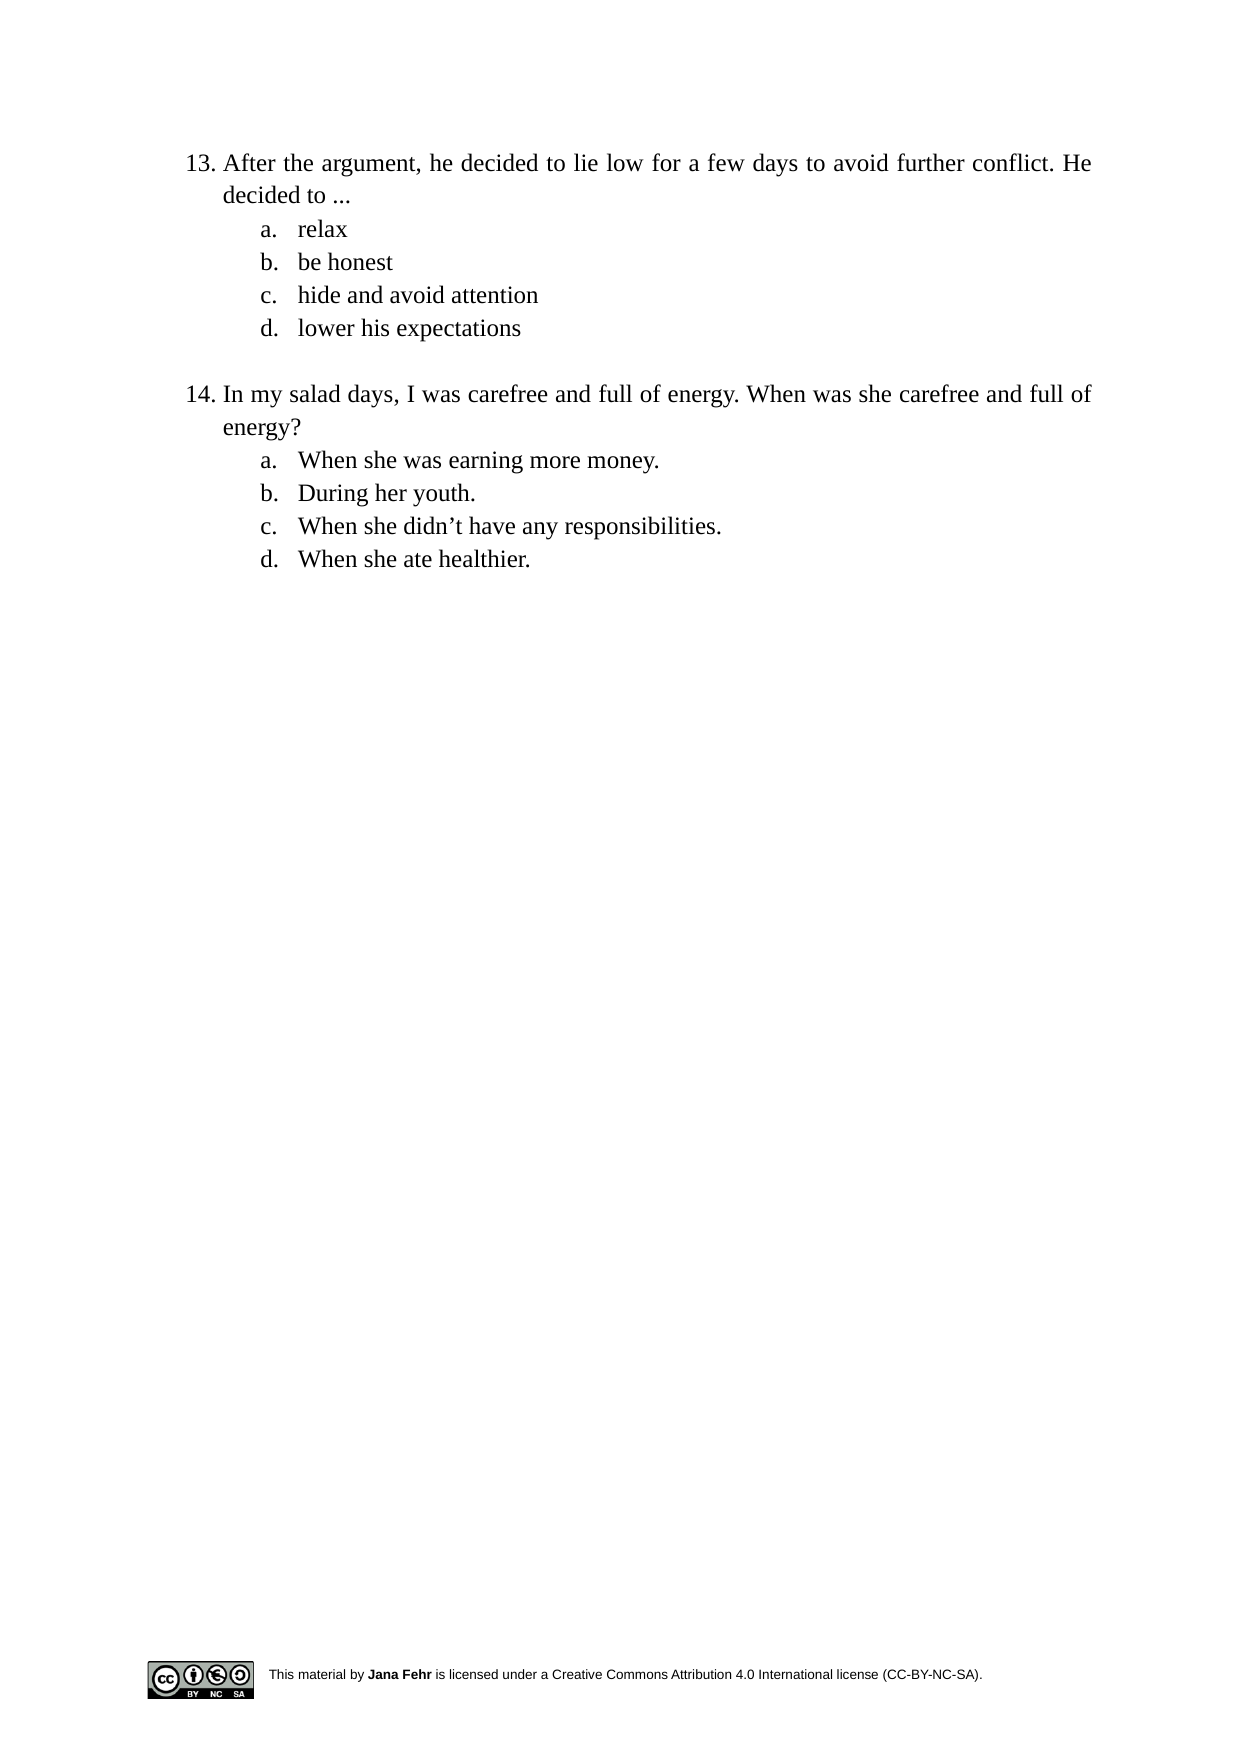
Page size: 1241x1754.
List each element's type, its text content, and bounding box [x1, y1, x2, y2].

list In my salad days, I was carefree and full of energy. When was she carefree and full of energy? [185, 379, 1093, 441]
list After the argument, he decided to lie low for a few days to avoid further conflict. He decided to ... [185, 148, 1093, 209]
list During her youth. [260, 478, 1093, 507]
list When she ate healthier. [260, 544, 1093, 573]
list When she didn’t have any responsibilities. [260, 511, 1093, 539]
list lower his expectations [260, 313, 1093, 341]
list relax [260, 214, 1093, 242]
list be honest [260, 247, 1093, 275]
picture [147, 1661, 254, 1699]
list hide and avoid attention [260, 280, 1093, 308]
list When she was earning more money. [260, 445, 1093, 473]
